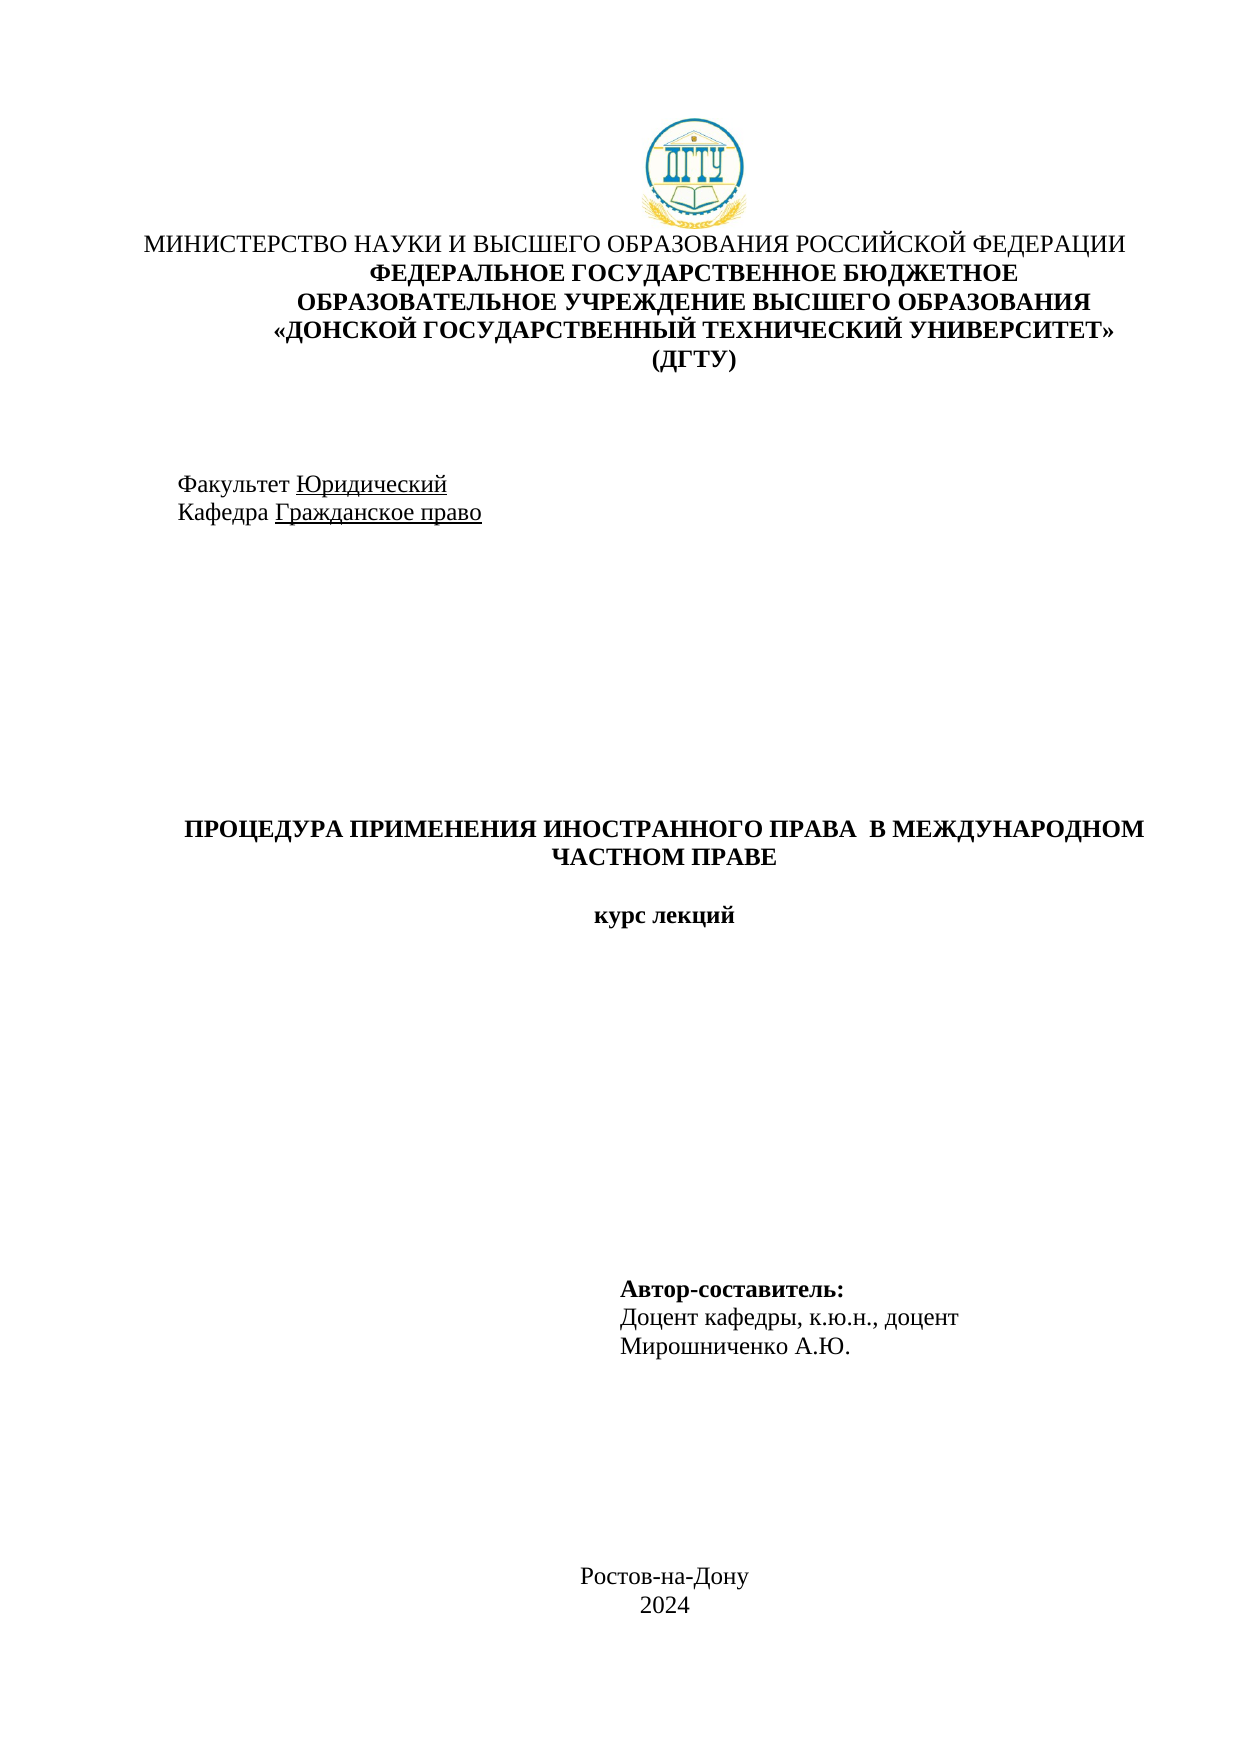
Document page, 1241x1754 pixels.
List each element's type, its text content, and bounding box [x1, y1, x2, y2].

text МИНИСТЕРСТВО НАУКИ И ВЫСШЕГО ОБРАЗОВАНИЯ РОССИЙСКОЙ ФЕДЕРАЦИИ [118, 229, 1152, 258]
text Автор-составитель: [546, 1274, 1152, 1302]
text 2024 [177, 1590, 1152, 1619]
text Мирошниченко А.Ю. [546, 1331, 1152, 1360]
text (ДГТУ) [177, 344, 1152, 373]
text курс лекций [177, 900, 1152, 929]
text «ДОНСКОЙ ГОСУДАРСТВЕННЫЙ ТЕХНИЧЕСКИЙ УНИВЕРСИТЕТ» [177, 315, 1152, 344]
text Доцент кафедры, к.ю.н., доцент [546, 1302, 1152, 1331]
text Факультет Юридический [177, 469, 1152, 497]
text Ростов-на-Дону [177, 1561, 1152, 1590]
text ФЕДЕРАЛЬНОЕ ГОСУДАРСТВЕННОЕ БЮДЖЕТНОЕ [177, 258, 1152, 287]
text ОБРАЗОВАТЕЛЬНОЕ УЧРЕЖДЕНИЕ ВЫСШЕГО ОБРАЗОВАНИЯ [177, 287, 1152, 315]
text ПРОЦЕДУРА ПРИМЕНЕНИЯ ИНОСТРАННОГО ПРАВА В МЕЖДУНАРОДНОМ ЧАСТНОМ ПРАВЕ [177, 814, 1152, 871]
text Кафедра Гражданское право [177, 497, 1152, 526]
picture [641, 118, 747, 229]
